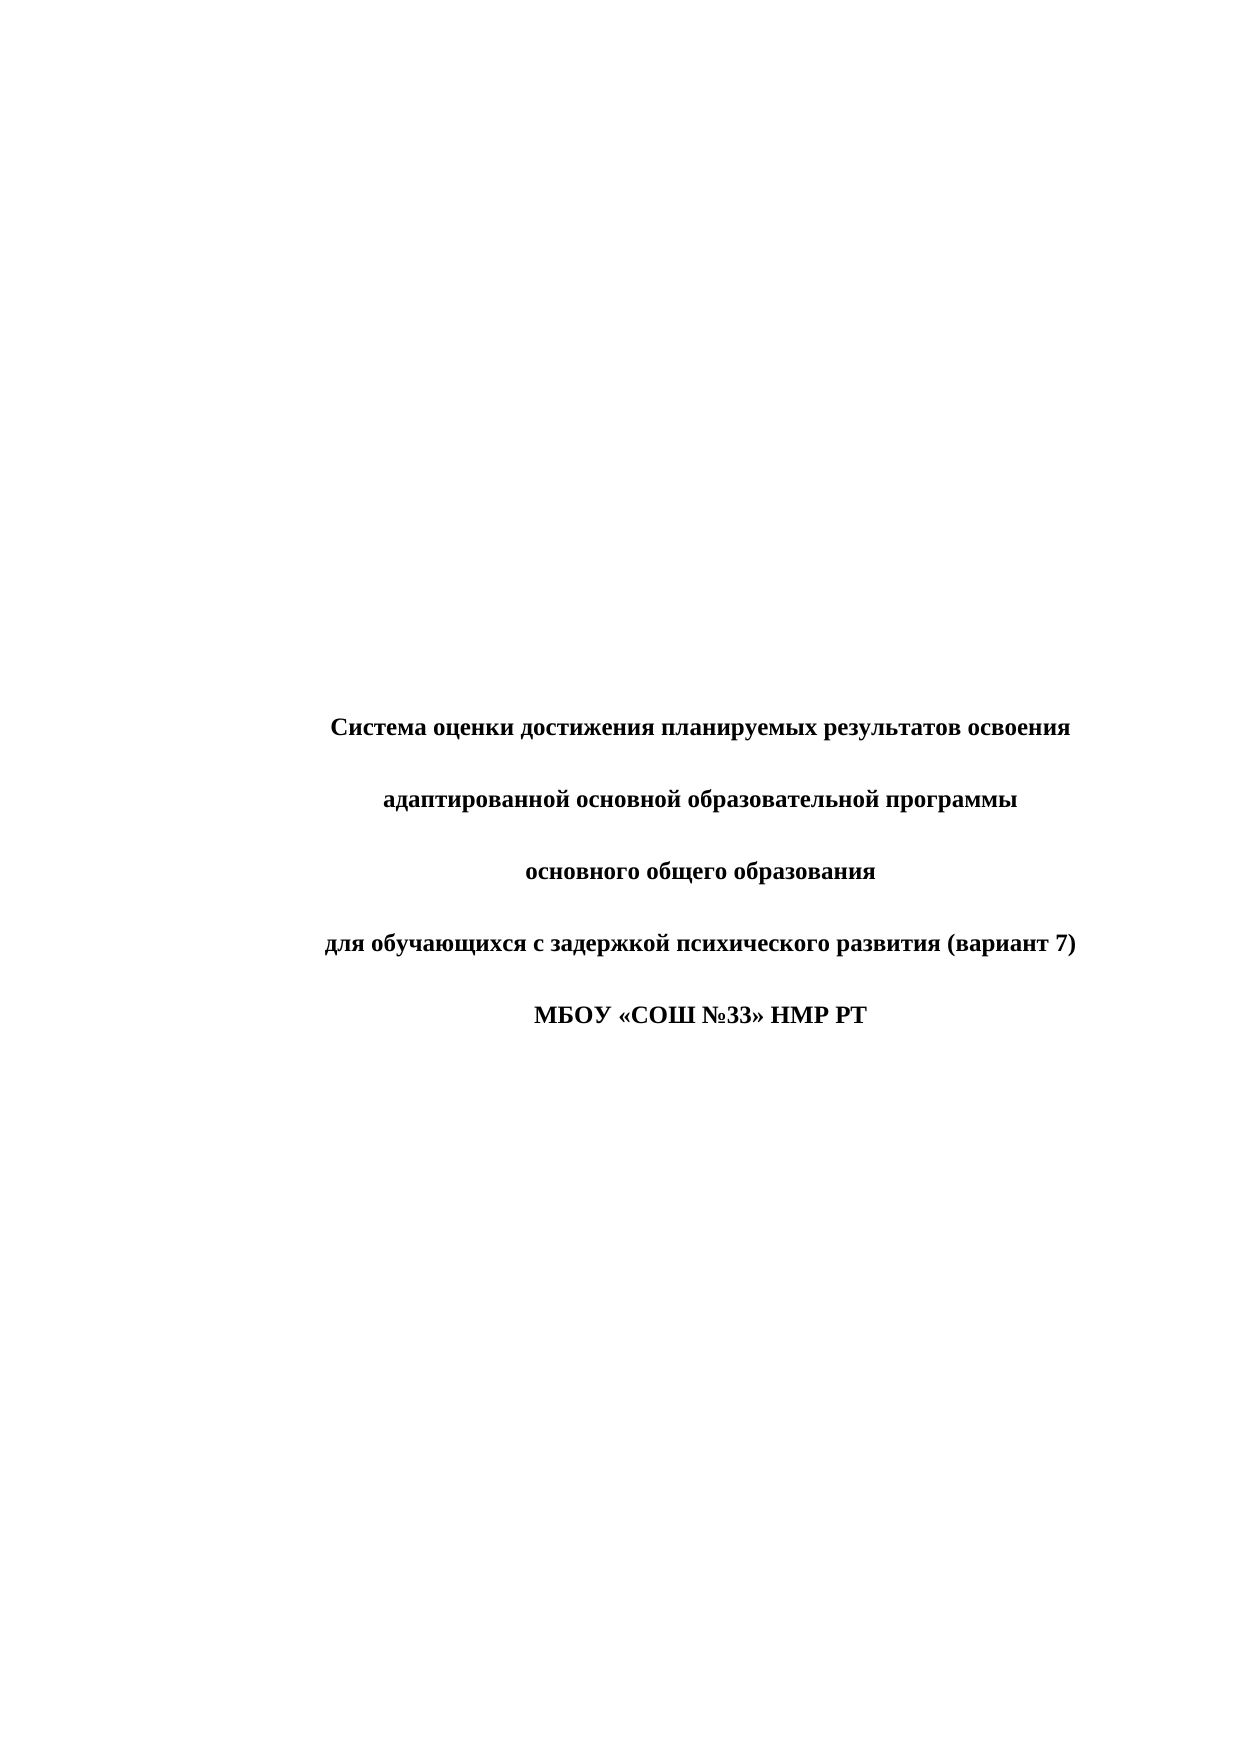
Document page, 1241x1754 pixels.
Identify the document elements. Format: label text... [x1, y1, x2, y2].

text адаптированной основной образовательной программы [129, 784, 1196, 813]
text основного общего образования [129, 856, 1196, 885]
text Система оценки достижения планируемых результатов освоения [129, 712, 1196, 741]
text для обучающихся с задержкой психического развития (вариант 7) [129, 928, 1196, 957]
text МБОУ «СОШ №33» НМР РТ [129, 1000, 1196, 1028]
